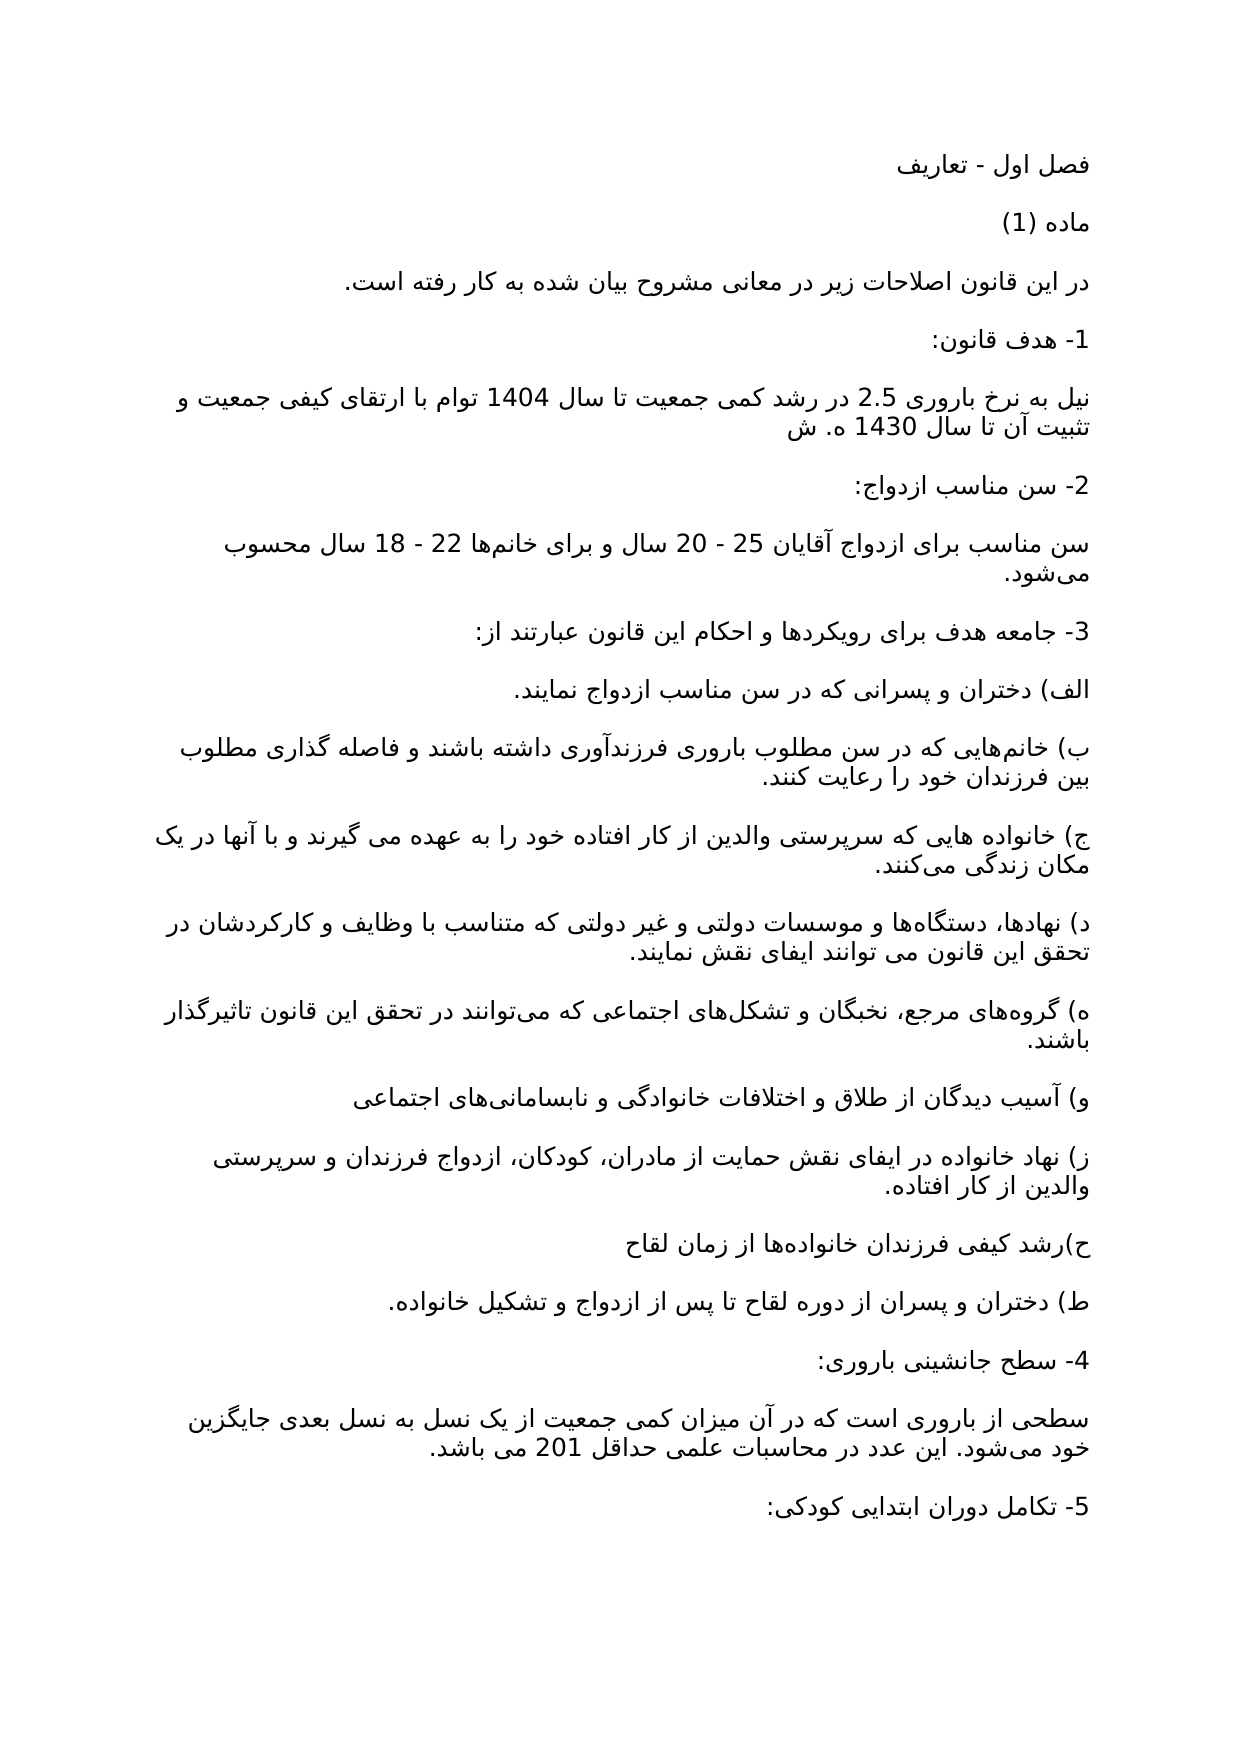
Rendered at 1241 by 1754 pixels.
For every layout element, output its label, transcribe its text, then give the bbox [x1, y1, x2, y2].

text ج) خانواده هایی که سرپرستی والدین از کار افتاده خود را به عهده می گیرند و با آنها در یک مکان زندگی می‌کنند. [150, 821, 1090, 879]
text نیل به نرخ باروری 2.5 در رشد کمی جمعیت تا سال 1404 توام با ارتقای کیفی جمعیت و تثبیت آن تا سال 1430 ه. ش [150, 383, 1090, 442]
text سن مناسب برای ازدواج آقایان 25 - 20 سال و برای خانم‌ها 22 - 18 سال محسوب می‌شود. [150, 529, 1090, 587]
text و) آسیب دیدگان از طلاق و اختلافات خانوادگی و نابسامانی‌های اجتماعی [150, 1083, 1090, 1112]
text 2- سن مناسب ازدواج: [150, 471, 1090, 500]
text 3- جامعه هدف برای رویکردها و احکام این قانون عبارتند از: [150, 617, 1090, 646]
text سطحی از باروری است که در آن میزان کمی جمعیت از یک نسل به نسل بعدی جایگزین خود می‌شود. این عدد در محاسبات علمی حداقل 201 می باشد. [150, 1404, 1090, 1462]
text در این قانون اصلاحات زیر در معانی مشروح بیان شده به کار رفته است. [150, 267, 1090, 296]
text 4- سطح جانشینی باروری: [150, 1346, 1090, 1375]
text فصل اول - تعاریف [150, 150, 1090, 179]
text 5- تکامل دوران ابتدایی کودکی: [150, 1492, 1090, 1521]
text ز) نهاد خانواده در ایفای نقش حمایت از مادران، کودکان، ازدواج فرزندان و سرپرستی والدین از کار افتاده. [150, 1142, 1090, 1200]
text ح)‌رشد کیفی فرزندان خانواده‌ها از زمان لقاح [150, 1229, 1090, 1258]
text ه) گروه‌های مرجع، نخبگان و تشکل‌های اجتماعی که می‌توانند در تحقق این قانون تاثیرگذار باشند. [150, 996, 1090, 1054]
text ط) دختران و پسران از دوره لقاح تا پس از ازدواج و تشکیل خانواده. [150, 1287, 1090, 1317]
text د) نهادها،‌ دستگاه‌ها و موسسات دولتی و غیر دولتی که متناسب با وظایف و کارکردشان در تحقق این قانون می توانند ایفای نقش نمایند. [150, 908, 1090, 967]
text الف) دختران و پسرانی که در سن مناسب ازدواج نمایند. [150, 675, 1090, 704]
text 1- هدف قانون: [150, 325, 1090, 354]
text ماده (1) [150, 208, 1090, 237]
text ب) خانم‌هایی که در سن مطلوب باروری فرزندآوری داشته باشند و فاصله گذاری مطلوب بین فرزندان خود را رعایت کنند. [150, 733, 1090, 792]
